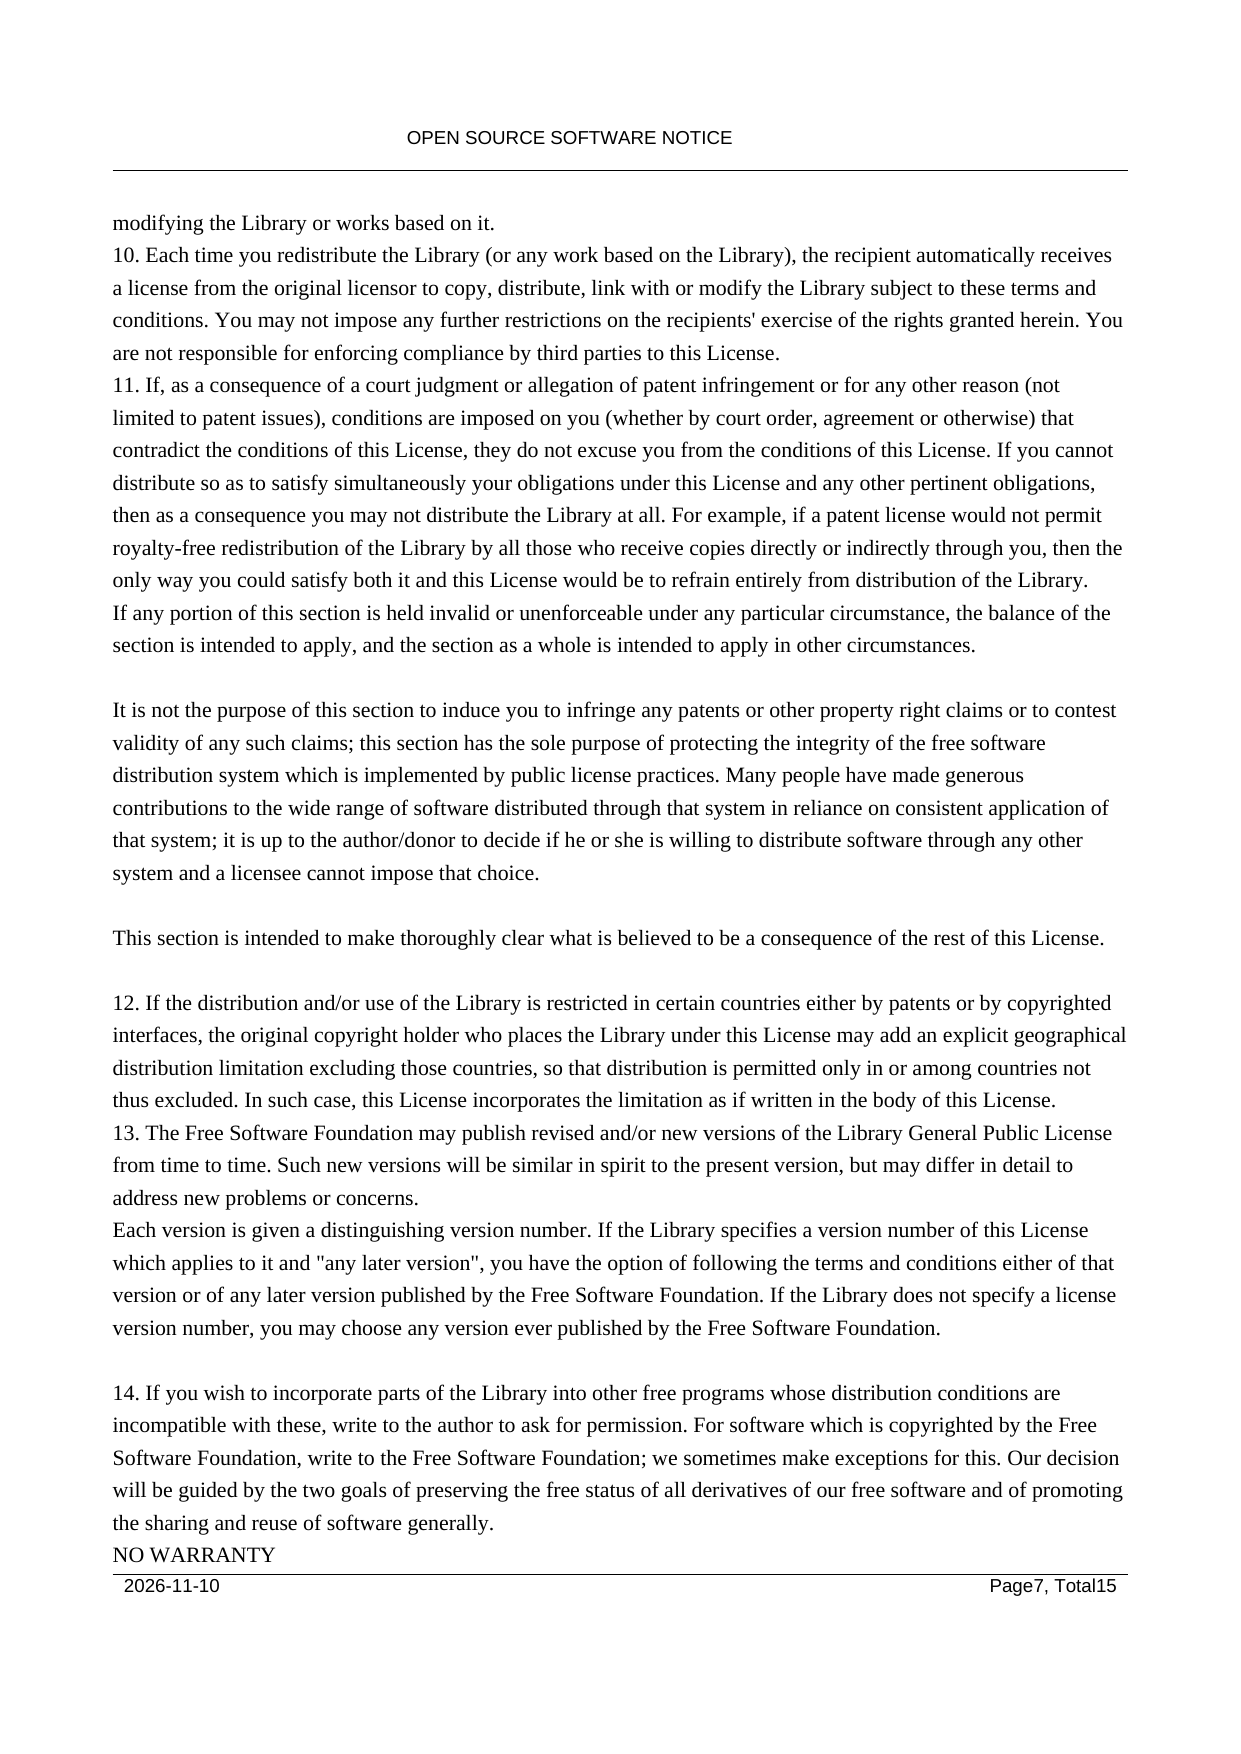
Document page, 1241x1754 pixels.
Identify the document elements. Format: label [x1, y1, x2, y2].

text [112, 206, 1128, 1571]
